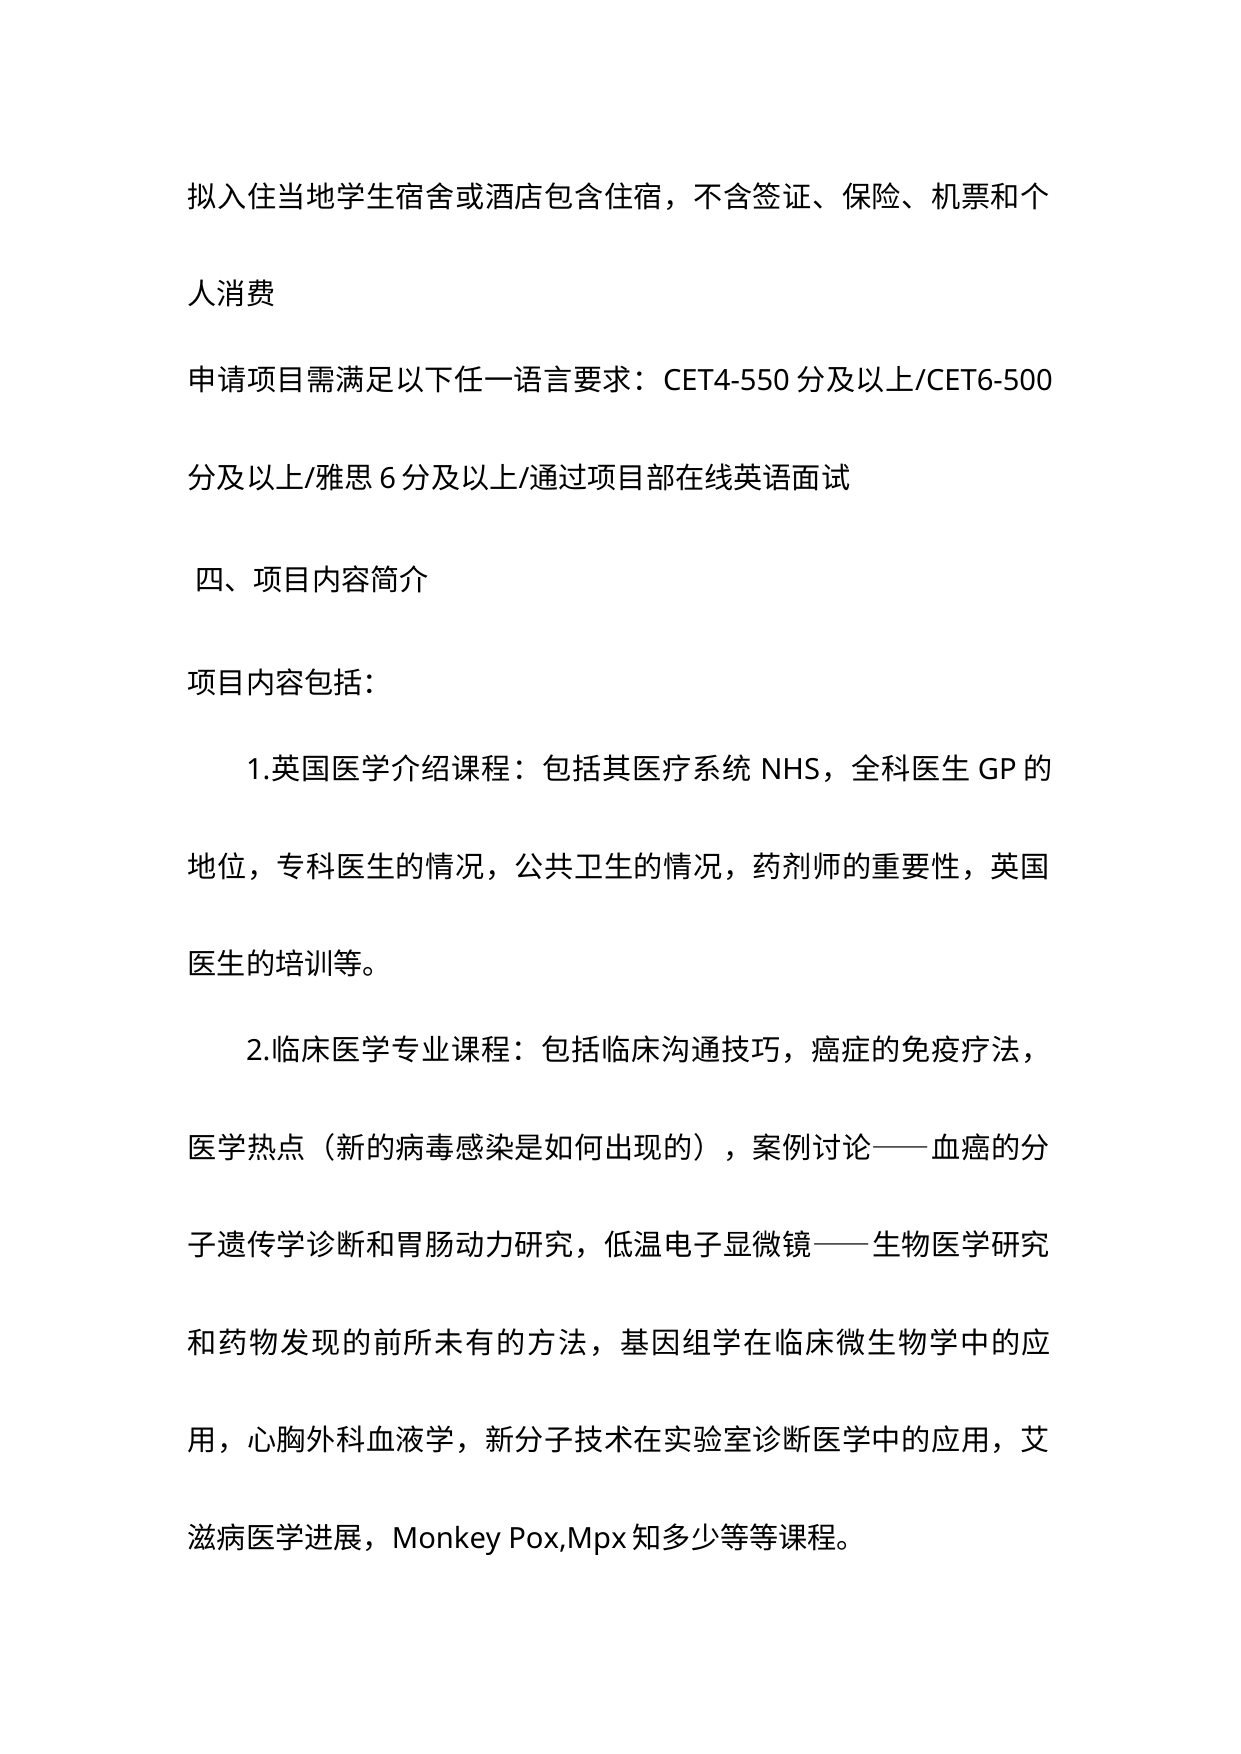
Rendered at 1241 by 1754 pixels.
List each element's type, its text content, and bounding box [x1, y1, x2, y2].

text 四、项目内容简介 [187, 546, 1053, 611]
text 1.英国医学介绍课程：包括其医疗系统NHS，全科医生GP的地位，专科医生的情况，公共卫生的情况，药剂师的重要性，英国医生的培训等。 [187, 734, 1053, 994]
text 项目内容包括： [187, 648, 1053, 713]
text 申请项目需满足以下任一语言要求：CET4-550分及以上/CET6-500分及以上/雅思6分及以上/通过项目部在线英语面试 [187, 346, 1053, 508]
text 拟入住当地学生宿舍或酒店包含住宿，不含签证、保险、机票和个人消费 [187, 162, 1053, 324]
text 2.临床医学专业课程：包括临床沟通技巧，癌症的免疫疗法，医学热点（新的病毒感染是如何出现的），案例讨论——血癌的分子遗传学诊断和胃肠动力研究，低温电子显微镜——生物医学研究和药物发现的前所未有的方法，基因组学在临床微生物学中的应用，心胸外科血液学，新分子技术在实验室诊断医学中的应用，艾滋病医学进展，Monkey Pox,Mpx知多少等等课程。 [187, 1015, 1053, 1568]
